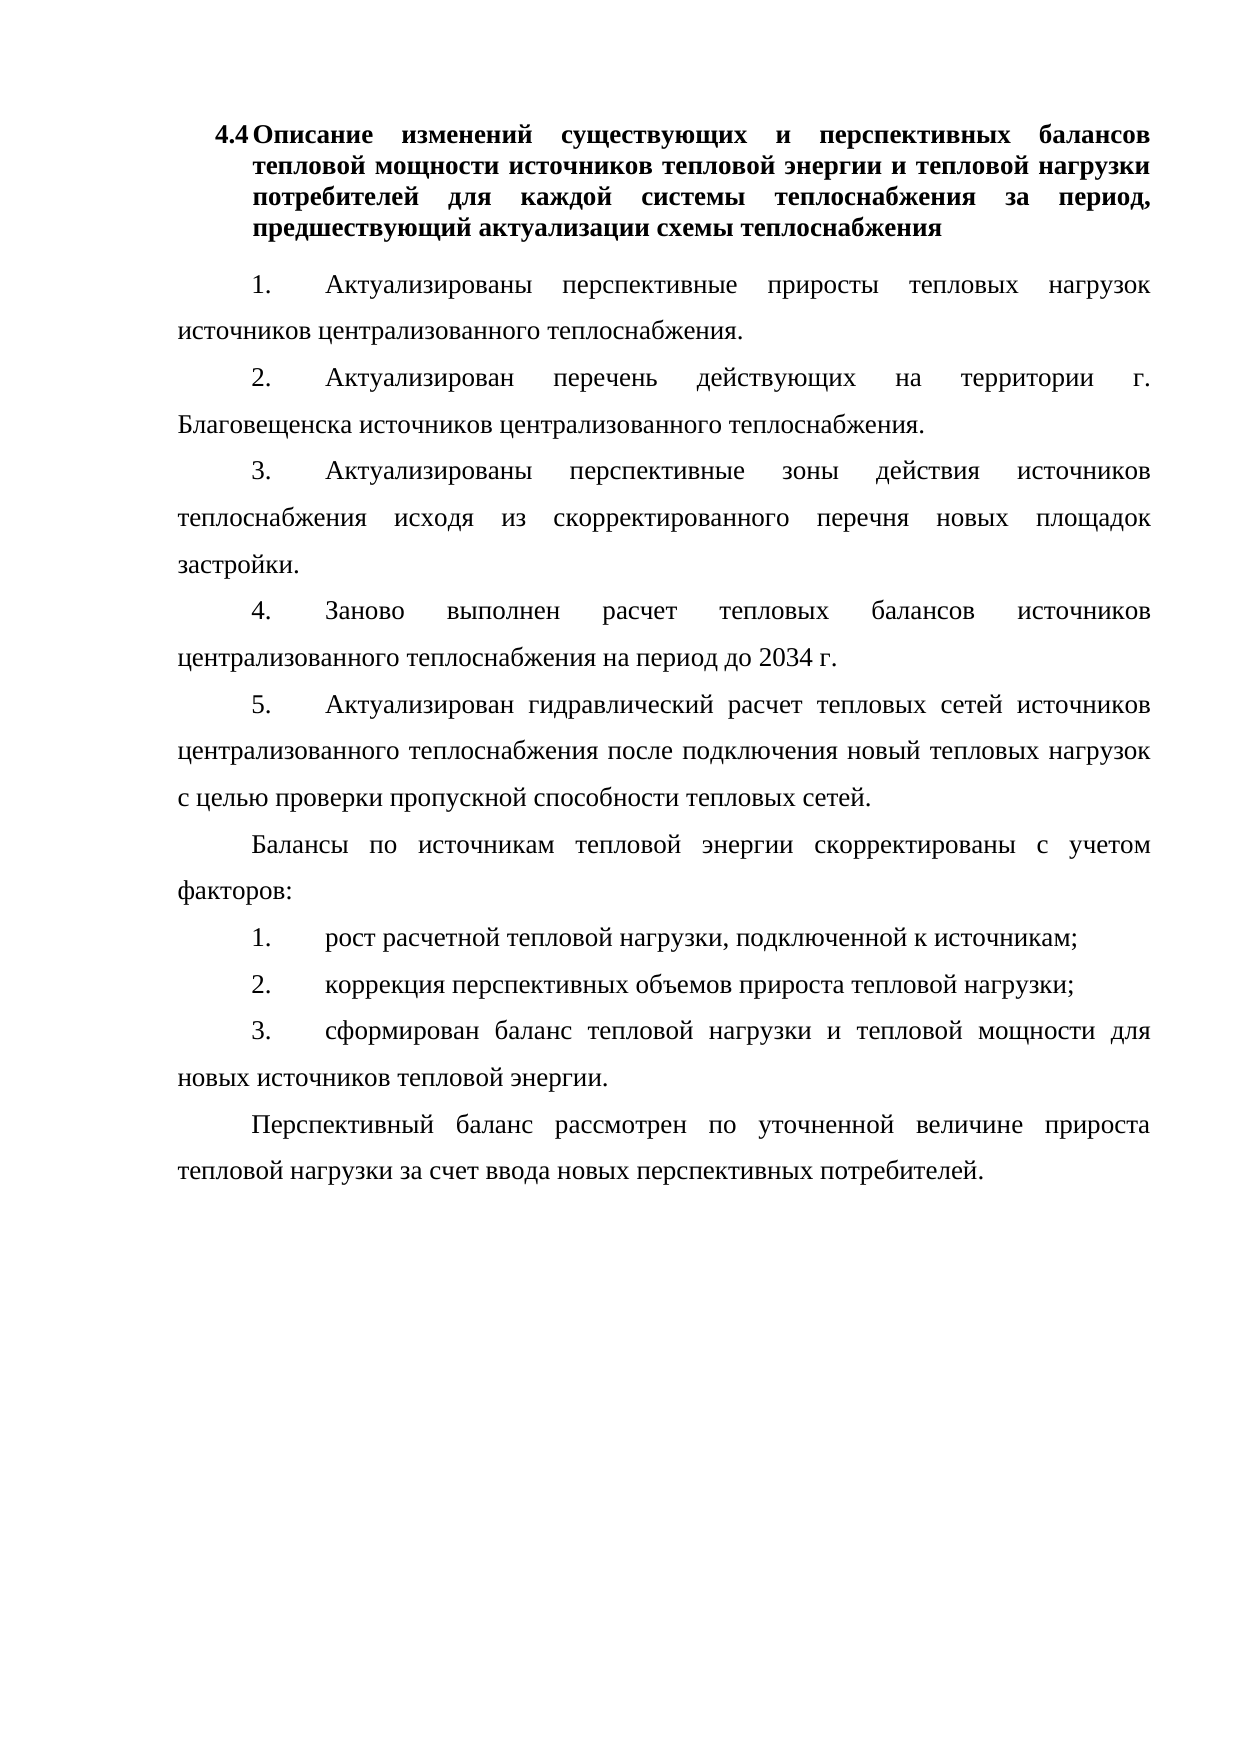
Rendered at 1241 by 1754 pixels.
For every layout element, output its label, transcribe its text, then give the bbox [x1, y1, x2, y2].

text Балансы по источникам тепловой энергии скорректированы с учетом факторов: [177, 828, 1152, 906]
list Актуализирован гидравлический расчет тепловых сетей источников централизованного теплоснабжения после подключения новый тепловых нагрузок с целью проверки пропускной способности тепловых сетей. [177, 688, 1152, 812]
text Перспективный баланс рассмотрен по уточненной величине прироста тепловой нагрузки за счет ввода новых перспективных потребителей. [177, 1108, 1152, 1186]
list Актуализирован перечень действующих на территории г. Благовещенска источников централизованного теплоснабжения. [177, 361, 1152, 439]
list Заново выполнен расчет тепловых балансов источников централизованного теплоснабжения на период до 2034 г. [177, 594, 1152, 672]
list Актуализированы перспективные зоны действия источников теплоснабжения исходя из скорректированного перечня новых площадок застройки. [177, 454, 1152, 579]
list сформирован баланс тепловой нагрузки и тепловой мощности для новых источников тепловой энергии. [177, 1014, 1152, 1092]
list рост расчетной тепловой нагрузки, подключенной к источникам; [177, 921, 1152, 952]
list коррекция перспективных объемов прироста тепловой нагрузки; [177, 968, 1152, 999]
list Актуализированы перспективные приросты тепловых нагрузок источников централизованного теплоснабжения. [177, 268, 1152, 346]
subtitle Описание изменений существующих и перспективных балансов тепловой мощности источников тепловой энергии и тепловой нагрузки потребителей для каждой системы теплоснабжения за период, предшествующий актуализации схемы теплоснабжения [215, 118, 1152, 243]
